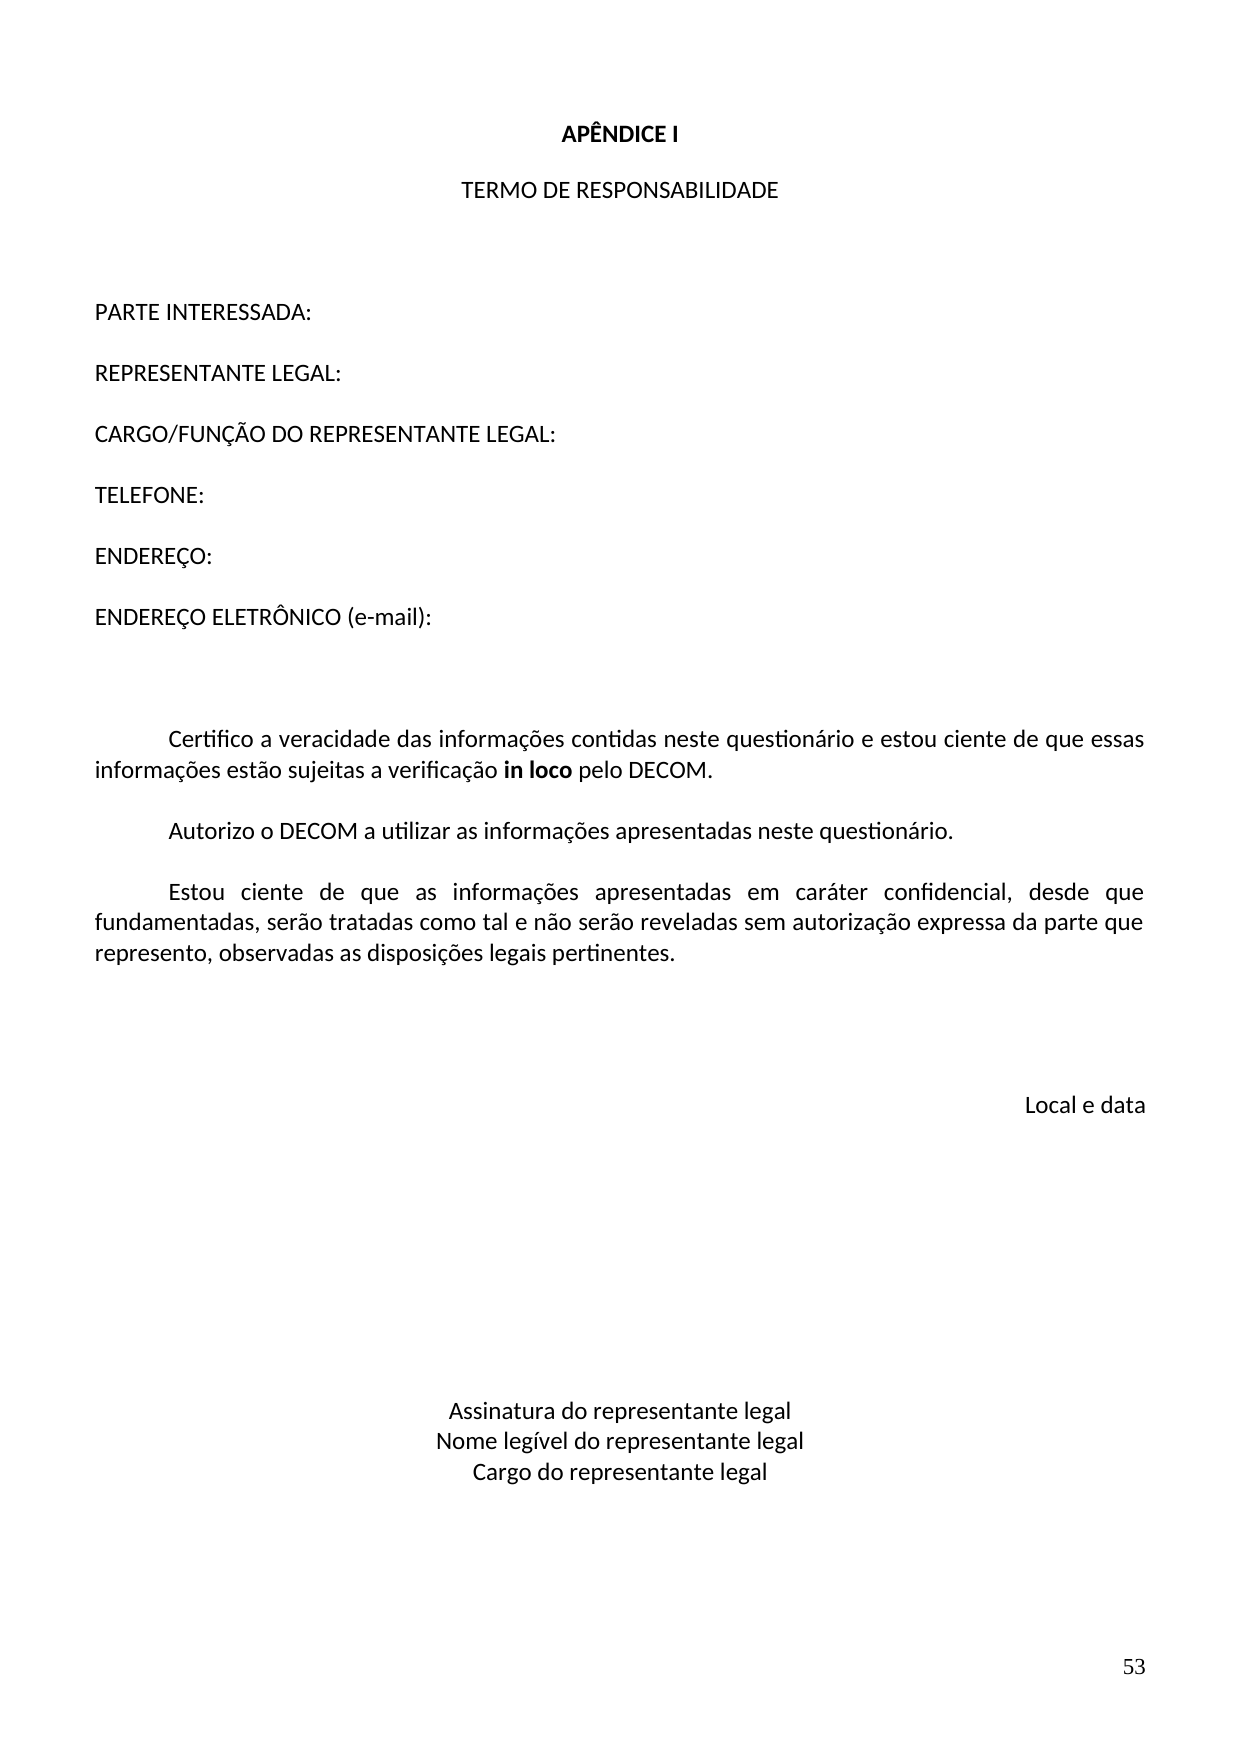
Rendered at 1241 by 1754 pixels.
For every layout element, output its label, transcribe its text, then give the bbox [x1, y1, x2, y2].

text CARGO/FUNÇÃO DO REPRESENTANTE LEGAL: [94, 418, 1146, 449]
text Certifico a veracidade das informações contidas neste questionário e estou ciente de que essas informações estão sujeitas a verificação in loco pelo DECOM. [94, 723, 1146, 784]
text TELEFONE: [94, 479, 1146, 510]
text APÊNDICE I [94, 118, 1146, 149]
text TERMO DE RESPONSABILIDADE [94, 174, 1146, 204]
text PARTE INTERESSADA: [94, 296, 1146, 327]
text Cargo do representante legal [94, 1456, 1146, 1486]
text Nome legível do representante legal [94, 1425, 1146, 1456]
text REPRESENTANTE LEGAL: [94, 357, 1146, 388]
text Local e data [94, 1090, 1146, 1120]
text Estou ciente de que as informações apresentadas em caráter confidencial, desde que fundamentadas, serão tratadas como tal e não serão reveladas sem autorização expressa da parte que represento, observadas as disposições legais pertinentes. [94, 876, 1146, 968]
text ENDEREÇO: [94, 540, 1146, 571]
text ENDEREÇO ELETRÔNICO (e-mail): [94, 601, 1146, 632]
text Autorizo o DECOM a utilizar as informações apresentadas neste questionário. [94, 815, 1146, 846]
text Assinatura do representante legal [94, 1395, 1146, 1425]
